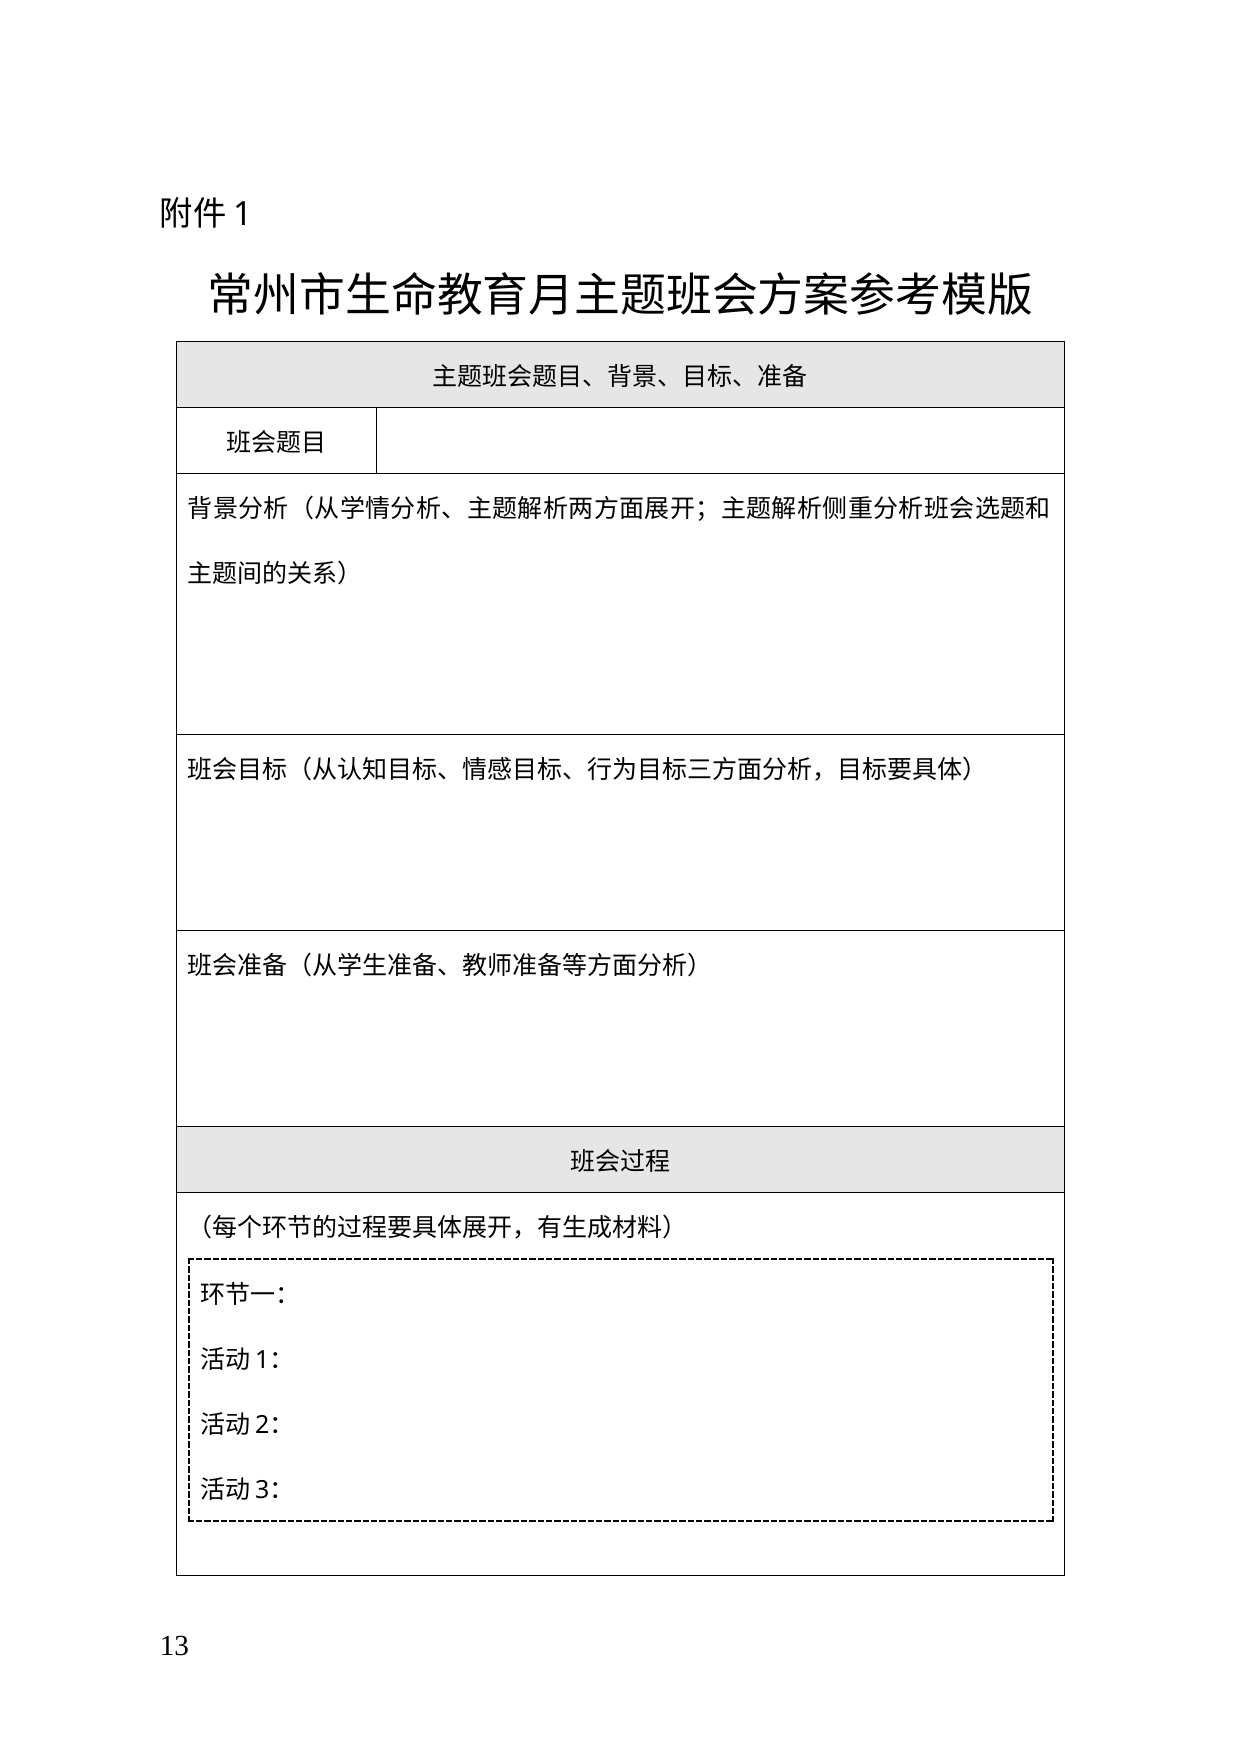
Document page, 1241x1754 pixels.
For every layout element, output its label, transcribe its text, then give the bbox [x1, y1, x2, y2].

table_cell 班会题目 [177, 408, 376, 473]
text 附件1 [159, 178, 1081, 243]
table_cell 背景分析（从学情分析、主题解析两方面展开；主题解析侧重分析班会选题和主题间的关系） [177, 474, 1064, 734]
table_cell 班会过程 [177, 1127, 1064, 1192]
table_cell [377, 408, 1064, 473]
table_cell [177, 1193, 1064, 1575]
table_cell 班会准备（从学生准备、教师准备等方面分析） [177, 931, 1064, 1126]
table_header 主题班会题目、背景、目标、准备 [177, 342, 1064, 407]
table_cell 班会目标（从认知目标、情感目标、行为目标三方面分析，目标要具体） [177, 735, 1064, 930]
text 常州市生命教育月主题班会方案参考模版 [159, 243, 1081, 341]
